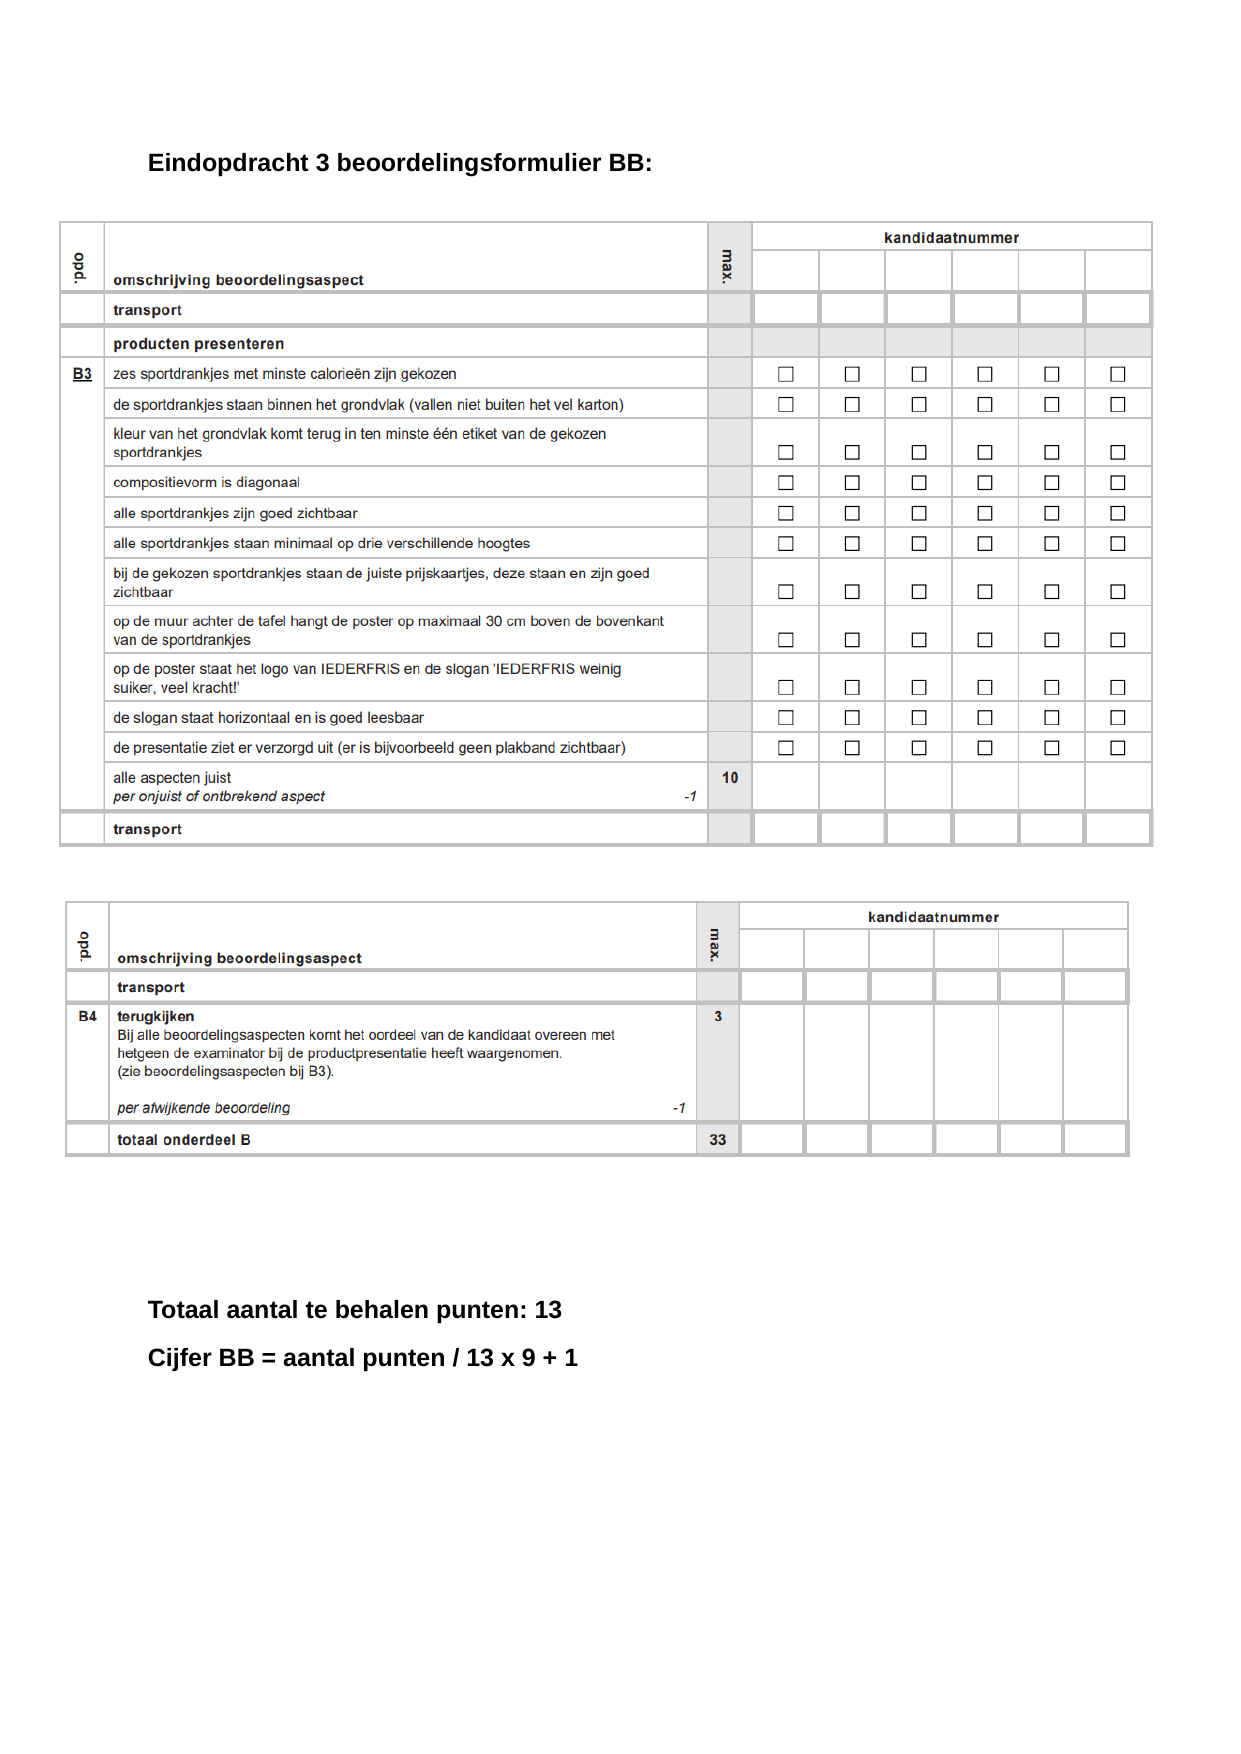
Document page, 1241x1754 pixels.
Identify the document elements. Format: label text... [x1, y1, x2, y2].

picture [45, 203, 1162, 852]
text Totaal aantal te behalen punten: 13 [148, 1295, 1093, 1324]
text Cijfer BB = aantal punten / 13 x 9 + 1 [148, 1343, 1093, 1371]
text Eindopdracht 3 beoordelingsformulier BB: [148, 148, 1093, 176]
picture [56, 887, 1150, 1171]
